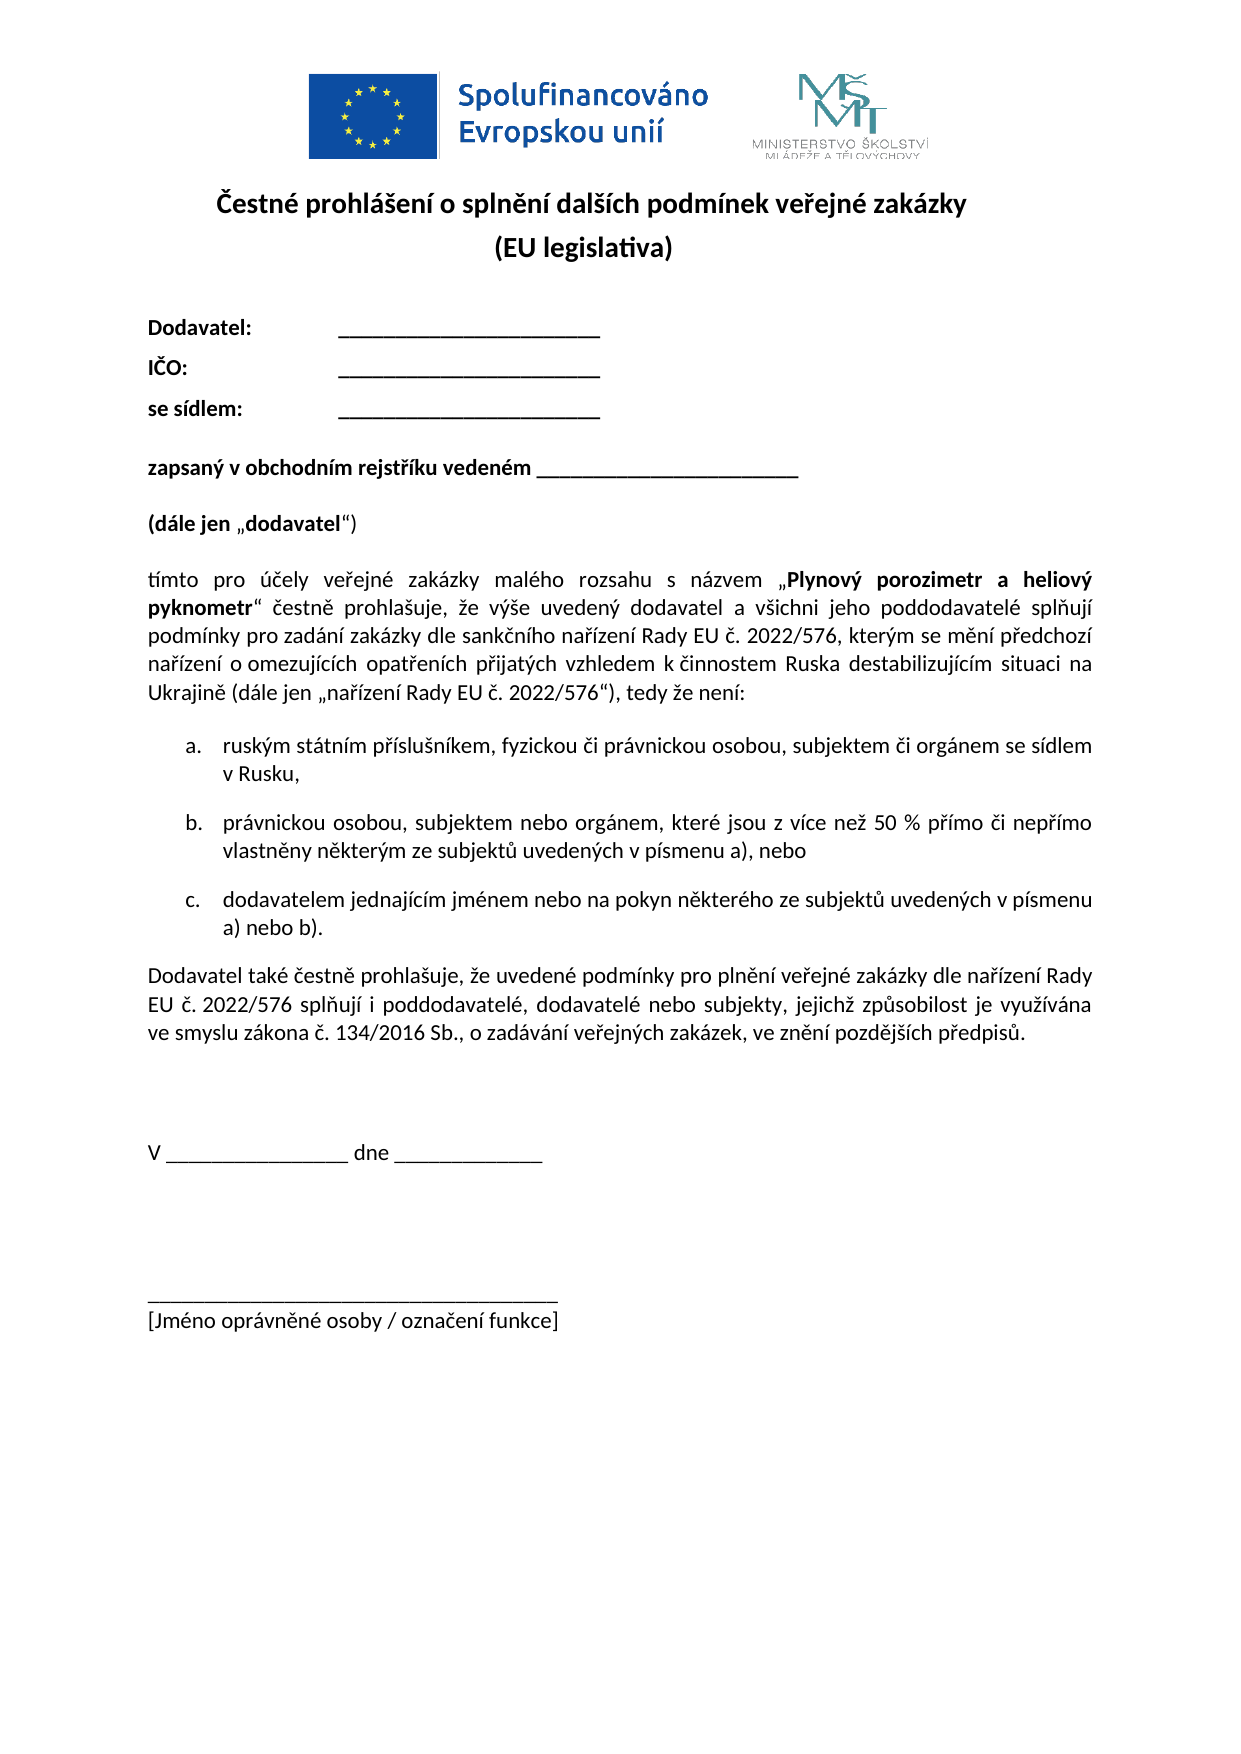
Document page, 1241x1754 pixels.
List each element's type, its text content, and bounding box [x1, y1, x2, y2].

table_cell IČO: [148, 354, 338, 394]
table_cell se sídlem: [148, 394, 338, 425]
table_header Dodavatel: [148, 313, 338, 353]
picture [306, 71, 928, 159]
text (dále jen „dodavatel“) [148, 509, 1035, 537]
text Čestné prohlášení o splnění dalších podmínek veřejné zakázky (EU legislativa) [148, 186, 1036, 267]
table_header _______________________ [338, 313, 891, 353]
text Dodavatel také čestně prohlašuje, že uvedené podmínky pro plnění veřejné zakázky dle nařízení Rady EU č. 2022/576 splňují i poddodavatelé, dodavatelé nebo subjekty, jejichž způsobilost je využívána ve smyslu zákona č. 134/2016 Sb., o zadávání veřejných zakázek, ve znění pozdějších předpisů. [148, 962, 1093, 1046]
list právnickou osobou, subjektem nebo orgánem, které jsou z více než 50 % přímo či nepřímo vlastněny některým ze subjektů uvedených v písmenu a), nebo [185, 808, 1093, 864]
text ____________________________________ [148, 1278, 1036, 1306]
text tímto pro účely veřejné zakázky malého rozsahu s názvem „Plynový porozimetr a heliový pyknometr“ čestně prohlašuje, že výše uvedený dodavatel a všichni jeho poddodavatelé splňují podmínky pro zadání zakázky dle sankčního nařízení Rady EU č. 2022/576, kterým se mění předchozí nařízení o omezujících opatřeních přijatých vzhledem k činnostem Ruska destabilizujícím situaci na Ukrajině (dále jen „nařízení Rady EU č. 2022/576“), tedy že není: [148, 566, 1093, 706]
table_cell _______________________ [338, 394, 891, 425]
text [Jméno oprávněné osoby / označení funkce] [148, 1306, 1093, 1334]
list ruským státním příslušníkem, fyzickou či právnickou osobou, subjektem či orgánem se sídlem v Rusku, [185, 731, 1093, 787]
table_cell _______________________ [338, 354, 891, 394]
text V ________________ dne _____________ [148, 1138, 1093, 1166]
text zapsaný v obchodním rejstříku vedeném _______________________ [148, 453, 1036, 481]
list dodavatelem jednajícím jménem nebo na pokyn některého ze subjektů uvedených v písmenu a) nebo b). [185, 885, 1093, 941]
